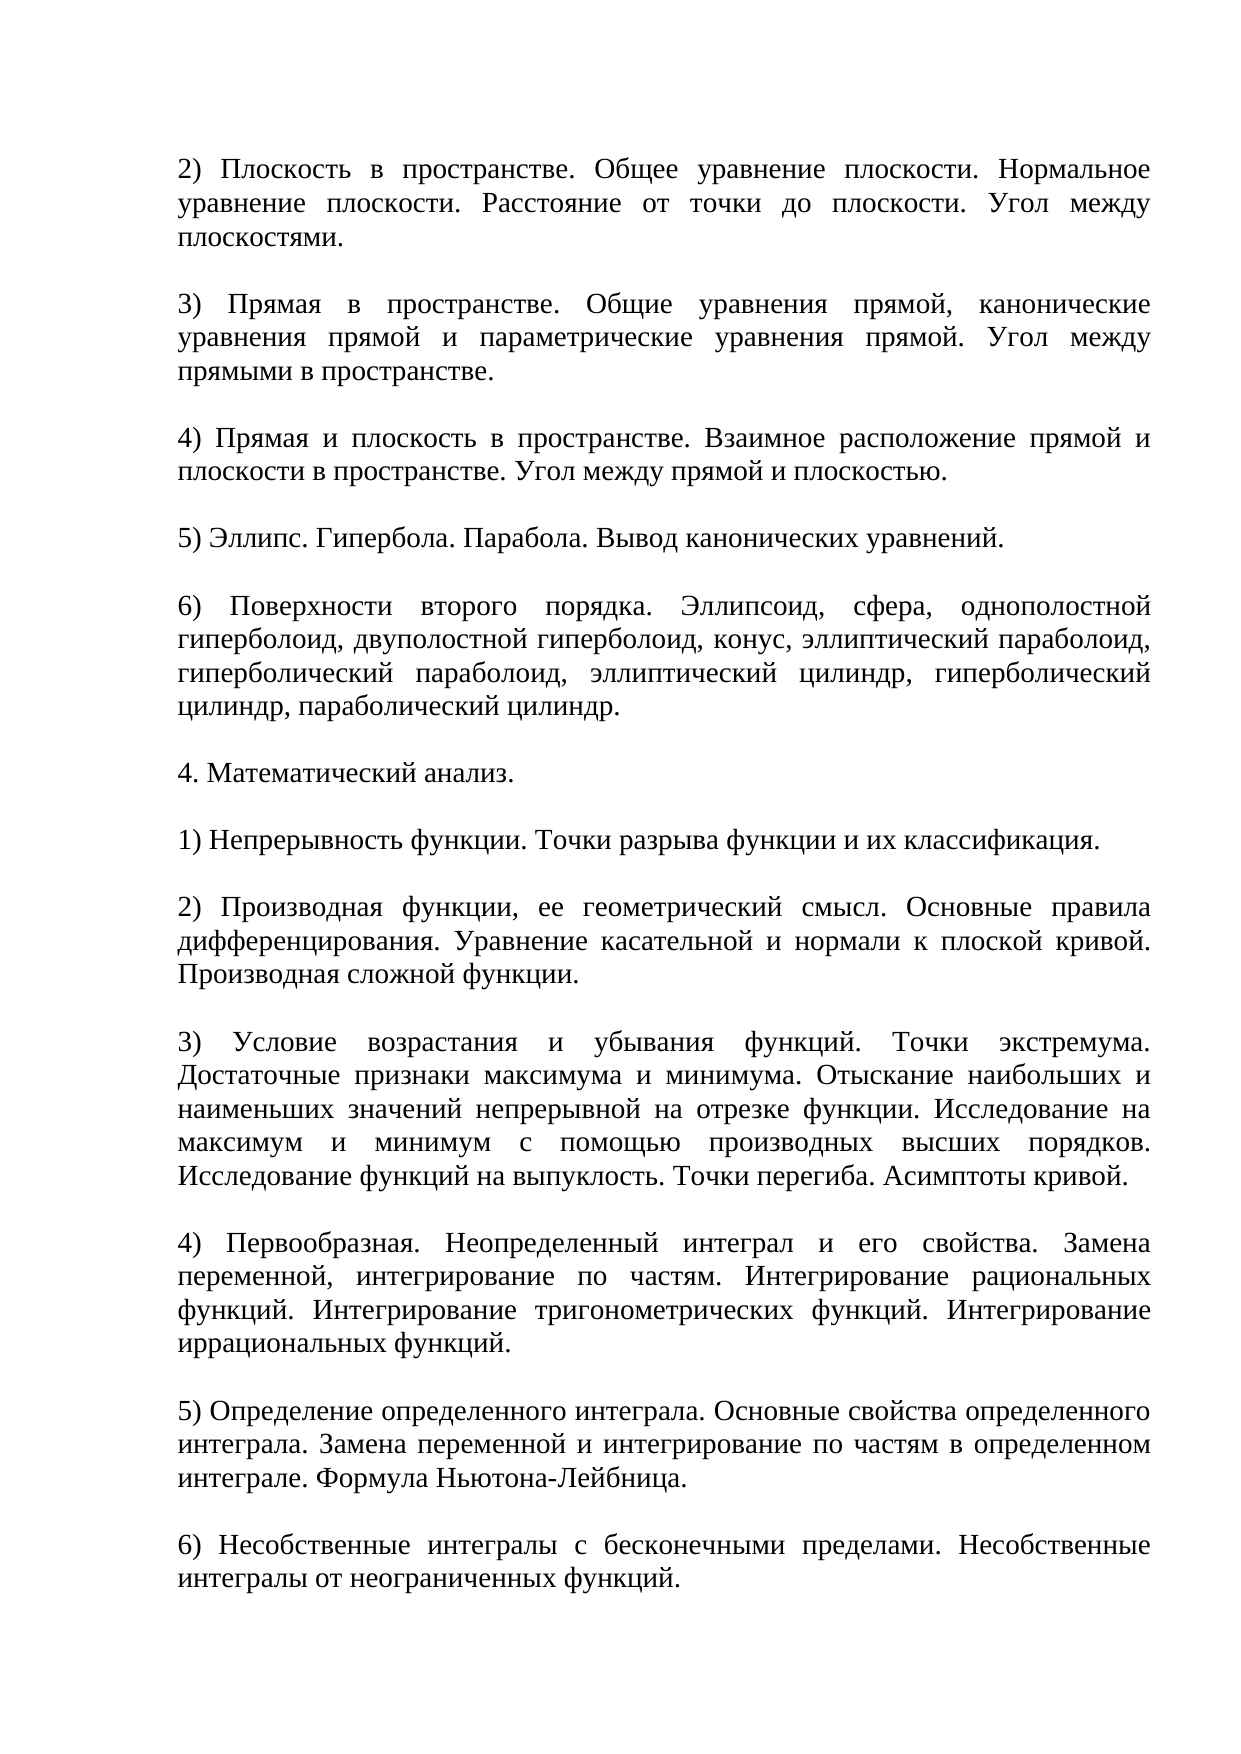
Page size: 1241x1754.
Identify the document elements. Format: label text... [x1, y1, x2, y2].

list 2) Производная функции, ее геометрический смысл. Основные правила дифференцирования. Уравнение касательной и нормали к плоской кривой. Производная сложной функции. [177, 889, 1152, 990]
list 4) Первообразная. Неопределенный интеграл и его свойства. Замена переменной, интегрирование по частям. Интегрирование рациональных функций. Интегрирование тригонометрических функций. Интегрирование иррациональных функций. [177, 1225, 1152, 1359]
list 6) Поверхности второго порядка. Эллипсоид, сфера, однополостной гиперболоид, двуполостной гиперболоид, конус, эллиптический параболоид, гиперболический параболоид, эллиптический цилиндр, гиперболический цилиндр, параболический цилиндр. [177, 588, 1152, 722]
list 3) Условие возрастания и убывания функций. Точки экстремума. Достаточные признаки максимума и минимума. Отыскание наибольших и наименьших значений непрерывной на отрезке функции. Исследование на максимум и минимум с помощью производных высших порядков. Исследование функций на выпуклость. Точки перегиба. Асимптоты кривой. [177, 1024, 1152, 1191]
list 6) Несобственные интегралы с бесконечными пределами. Несобственные интегралы от неограниченных функций. [177, 1527, 1152, 1594]
list 5) Определение определенного интеграла. Основные свойства определенного интеграла. Замена переменной и интегрирование по частям в определенном интеграле. Формула Ньютона-Лейбница. [177, 1393, 1152, 1493]
list 4. Математический анализ. [177, 755, 1152, 789]
list 1) Непрерывность функции. Точки разрыва функции и их классификация. [177, 822, 1152, 856]
list 4) Прямая и плоскость в пространстве. Взаимное расположение прямой и плоскости в пространстве. Угол между прямой и плоскостью. [177, 420, 1152, 487]
list 5) Эллипс. Гипербола. Парабола. Вывод канонических уравнений. [177, 521, 1152, 554]
list 2) Плоскость в пространстве. Общее уравнение плоскости. Нормальное уравнение плоскости. Расстояние от точки до плоскости. Угол между плоскостями. [177, 152, 1152, 252]
list 3) Прямая в пространстве. Общие уравнения прямой, канонические уравнения прямой и параметрические уравнения прямой. Угол между прямыми в пространстве. [177, 286, 1152, 386]
